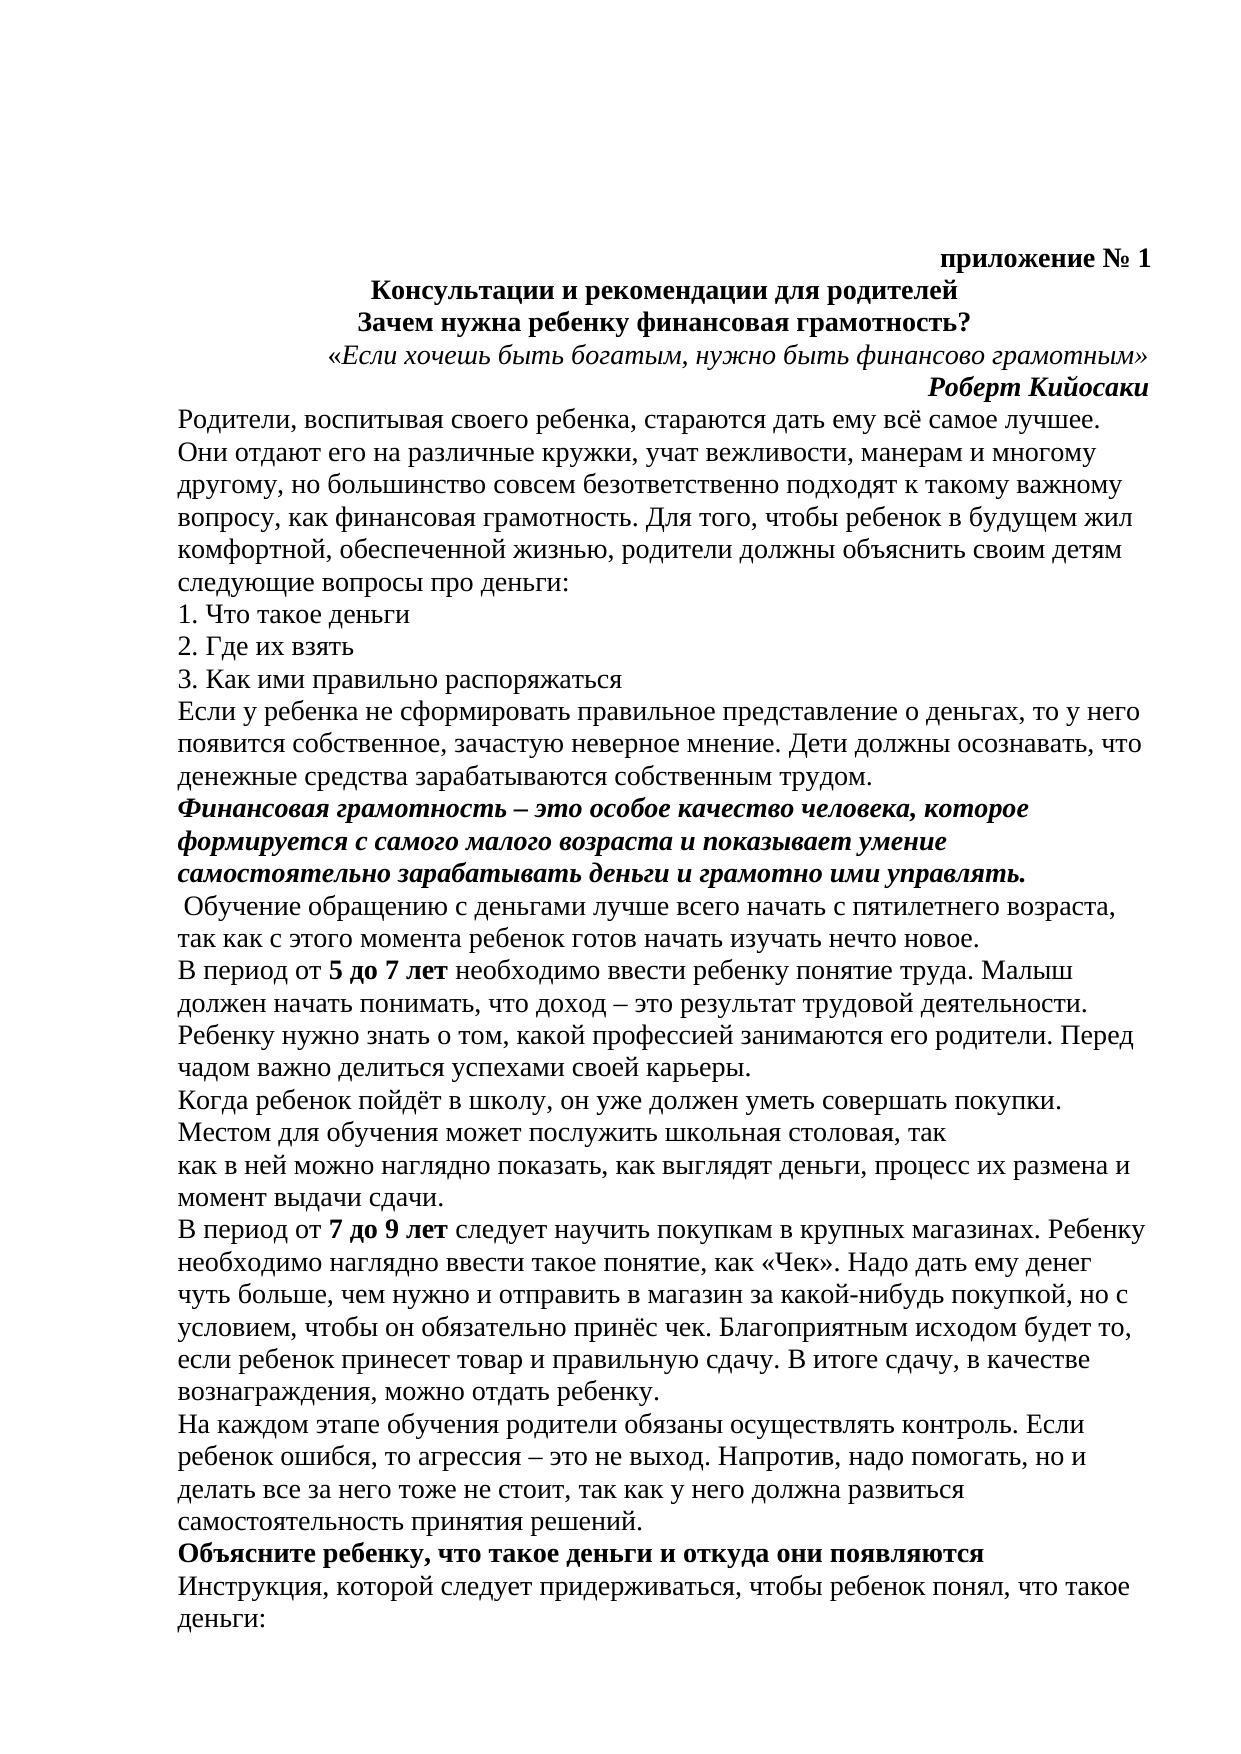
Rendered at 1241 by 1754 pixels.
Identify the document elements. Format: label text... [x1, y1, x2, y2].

text Консультации и рекомендации для родителей [177, 273, 1152, 305]
text Родители, воспитывая своего ребенка, стараются дать ему всё самое лучшее. Они отдают его на различные кружки, учат вежливости, манерам и многому другому, но большинство совсем безответственно подходят к такому важному вопросу, как финансовая грамотность. Для того, чтобы ребенок в будущем жил комфортной, обеспеченной жизнью, родители должны объяснить своим детям следующие вопросы про деньги: [177, 403, 1152, 597]
text «Если хочешь быть богатым, нужно быть финансово грамотным» [177, 338, 1152, 370]
text В период от 7 до 9 лет следует научить покупкам в крупных магазинах. Ребенку необходимо наглядно ввести такое понятие, как «Чек». Надо дать ему денег чуть больше, чем нужно и отправить в магазин за какой-нибудь покупкой, но с условием, чтобы он обязательно принёс чек. Благоприятным исходом будет то, если ребенок принесет товар и правильную сдачу. В итоге сдачу, в качестве вознаграждения, можно отдать ребенку. [177, 1212, 1152, 1407]
text Зачем нужна ребенку финансовая грамотность? [177, 305, 1152, 338]
text 3. Как ими правильно распоряжаться [177, 662, 1152, 694]
text В период от 5 до 7 лет необходимо ввести ребенку понятие труда. Малыш должен начать понимать, что доход – это результат трудовой деятельности. Ребенку нужно знать о том, какой профессией занимаются его родители. Перед чадом важно делиться успехами своей карьеры. [177, 953, 1152, 1083]
text На каждом этапе обучения родители обязаны осуществлять контроль. Если ребенок ошибся, то агрессия – это не выход. Напротив, надо помогать, но и делать все за него тоже не стоит, так как у него должна развиться самостоятельность принятия решений. [177, 1407, 1152, 1536]
text Финансовая грамотность – это особое качество человека, которое формируется с самого малого возраста и показывает умение самостоятельно зарабатывать деньги и грамотно ими управлять. [177, 791, 1152, 888]
text Обучение обращению с деньгами лучше всего начать с пятилетнего возраста, так как с этого момента ребенок готов начать изучать нечто новое. [177, 888, 1152, 953]
text как в ней можно наглядно показать, как выглядят деньги, процесс их размена и момент выдачи сдачи. [177, 1148, 1152, 1212]
text Инструкция, которой следует придерживаться, чтобы ребенок понял, что такое деньги: [177, 1569, 1152, 1634]
text приложение № 1 [177, 241, 1152, 273]
text 1. Что такое деньги [177, 597, 1152, 629]
text Когда ребенок пойдёт в школу, он уже должен уметь совершать покупки. Местом для обучения может послужить школьная столовая, так [177, 1083, 1152, 1148]
text Если у ребенка не сформировать правильное представление о деньгах, то у него появится собственное, зачастую неверное мнение. Дети должны осознавать, что денежные средства зарабатываются собственным трудом. [177, 694, 1152, 791]
text 2. Где их взять [177, 629, 1152, 662]
text Роберт Кийосаки [177, 370, 1152, 403]
text Объясните ребенку, что такое деньги и откуда они появляются [177, 1536, 1152, 1569]
